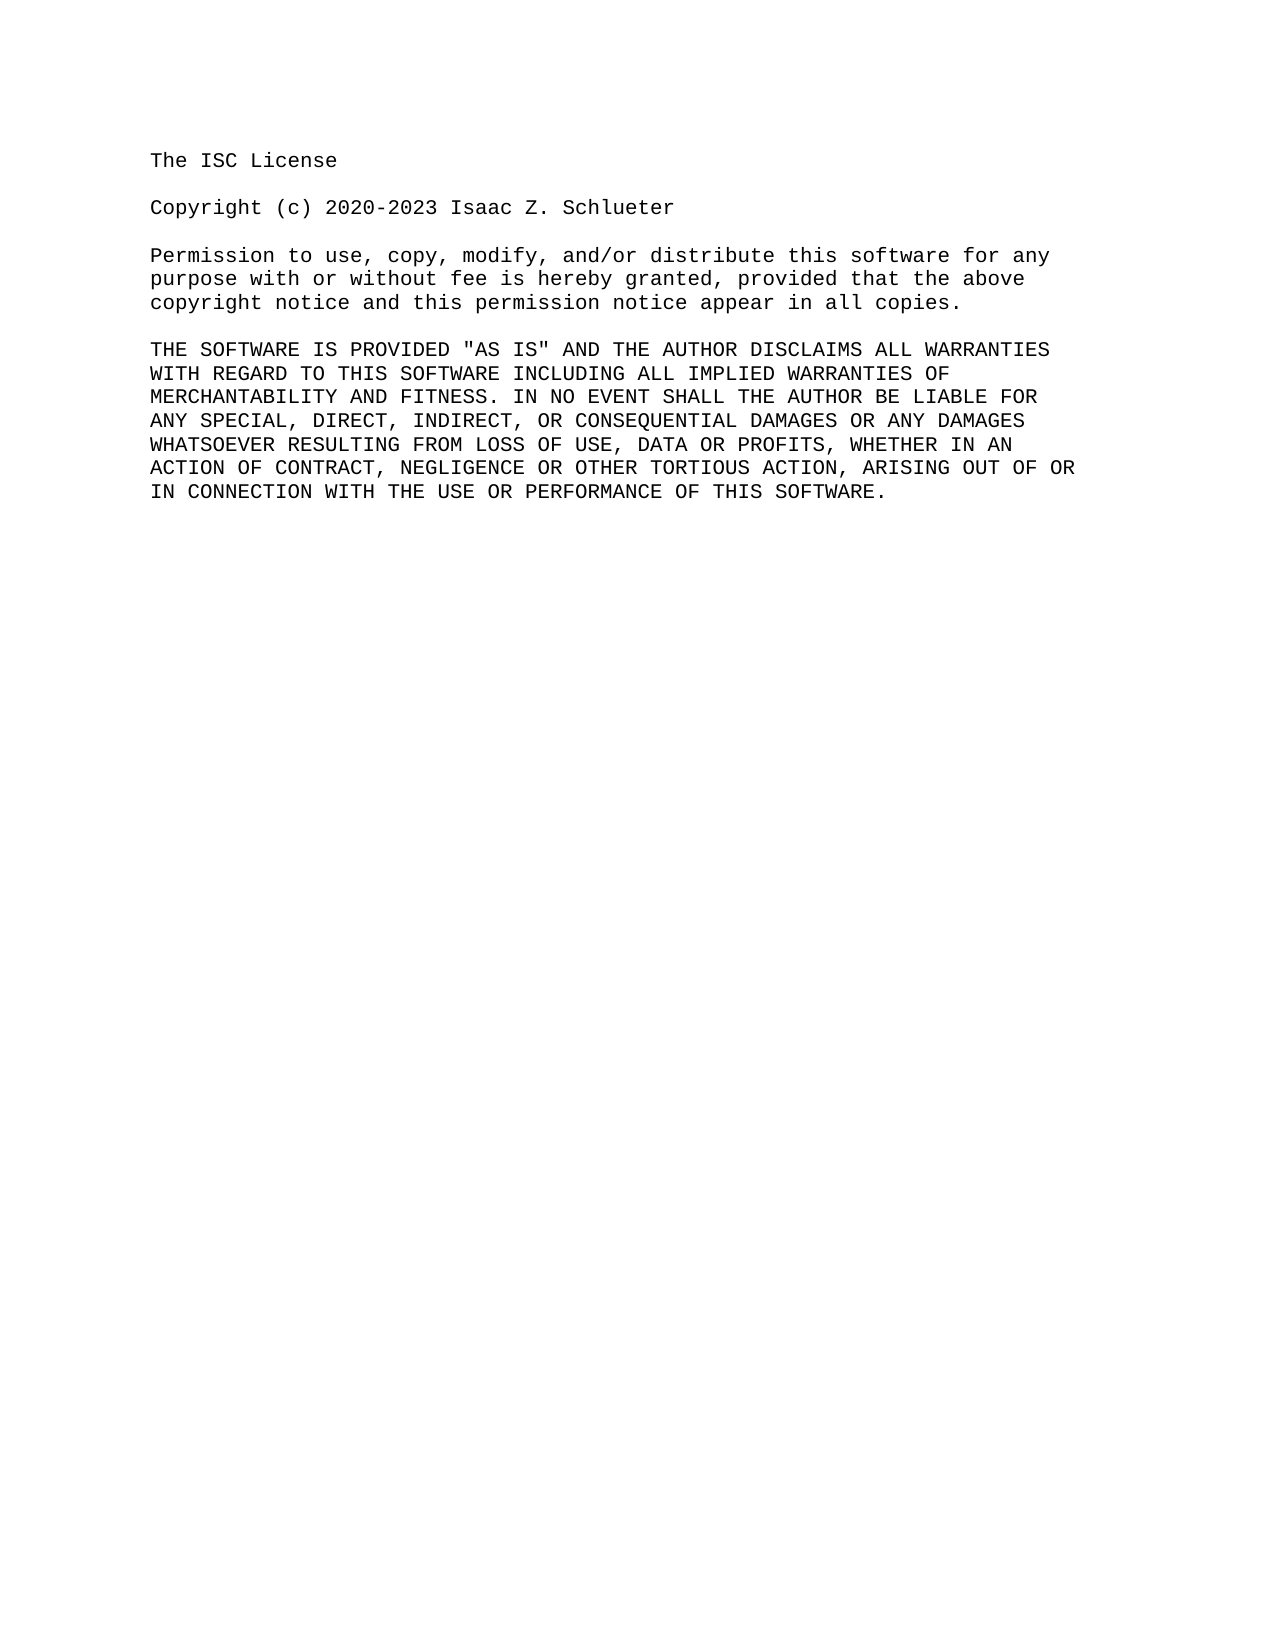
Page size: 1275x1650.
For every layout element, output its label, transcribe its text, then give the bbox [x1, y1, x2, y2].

text Copyright (c) 2020-2023 Isaac Z. Schlueter [150, 197, 1125, 221]
text WHATSOEVER RESULTING FROM LOSS OF USE, DATA OR PROFITS, WHETHER IN AN [150, 434, 1125, 457]
text ACTION OF CONTRACT, NEGLIGENCE OR OTHER TORTIOUS ACTION, ARISING OUT OF OR [150, 457, 1125, 481]
text IN CONNECTION WITH THE USE OR PERFORMANCE OF THIS SOFTWARE. [150, 481, 1125, 505]
text purpose with or without fee is hereby granted, provided that the above [150, 268, 1125, 292]
text THE SOFTWARE IS PROVIDED "AS IS" AND THE AUTHOR DISCLAIMS ALL WARRANTIES [150, 339, 1125, 363]
text copyright notice and this permission notice appear in all copies. [150, 292, 1125, 316]
text MERCHANTABILITY AND FITNESS. IN NO EVENT SHALL THE AUTHOR BE LIABLE FOR [150, 386, 1125, 410]
text ANY SPECIAL, DIRECT, INDIRECT, OR CONSEQUENTIAL DAMAGES OR ANY DAMAGES [150, 410, 1125, 434]
text The ISC License [150, 150, 1125, 174]
text WITH REGARD TO THIS SOFTWARE INCLUDING ALL IMPLIED WARRANTIES OF [150, 363, 1125, 386]
text Permission to use, copy, modify, and/or distribute this software for any [150, 244, 1125, 268]
